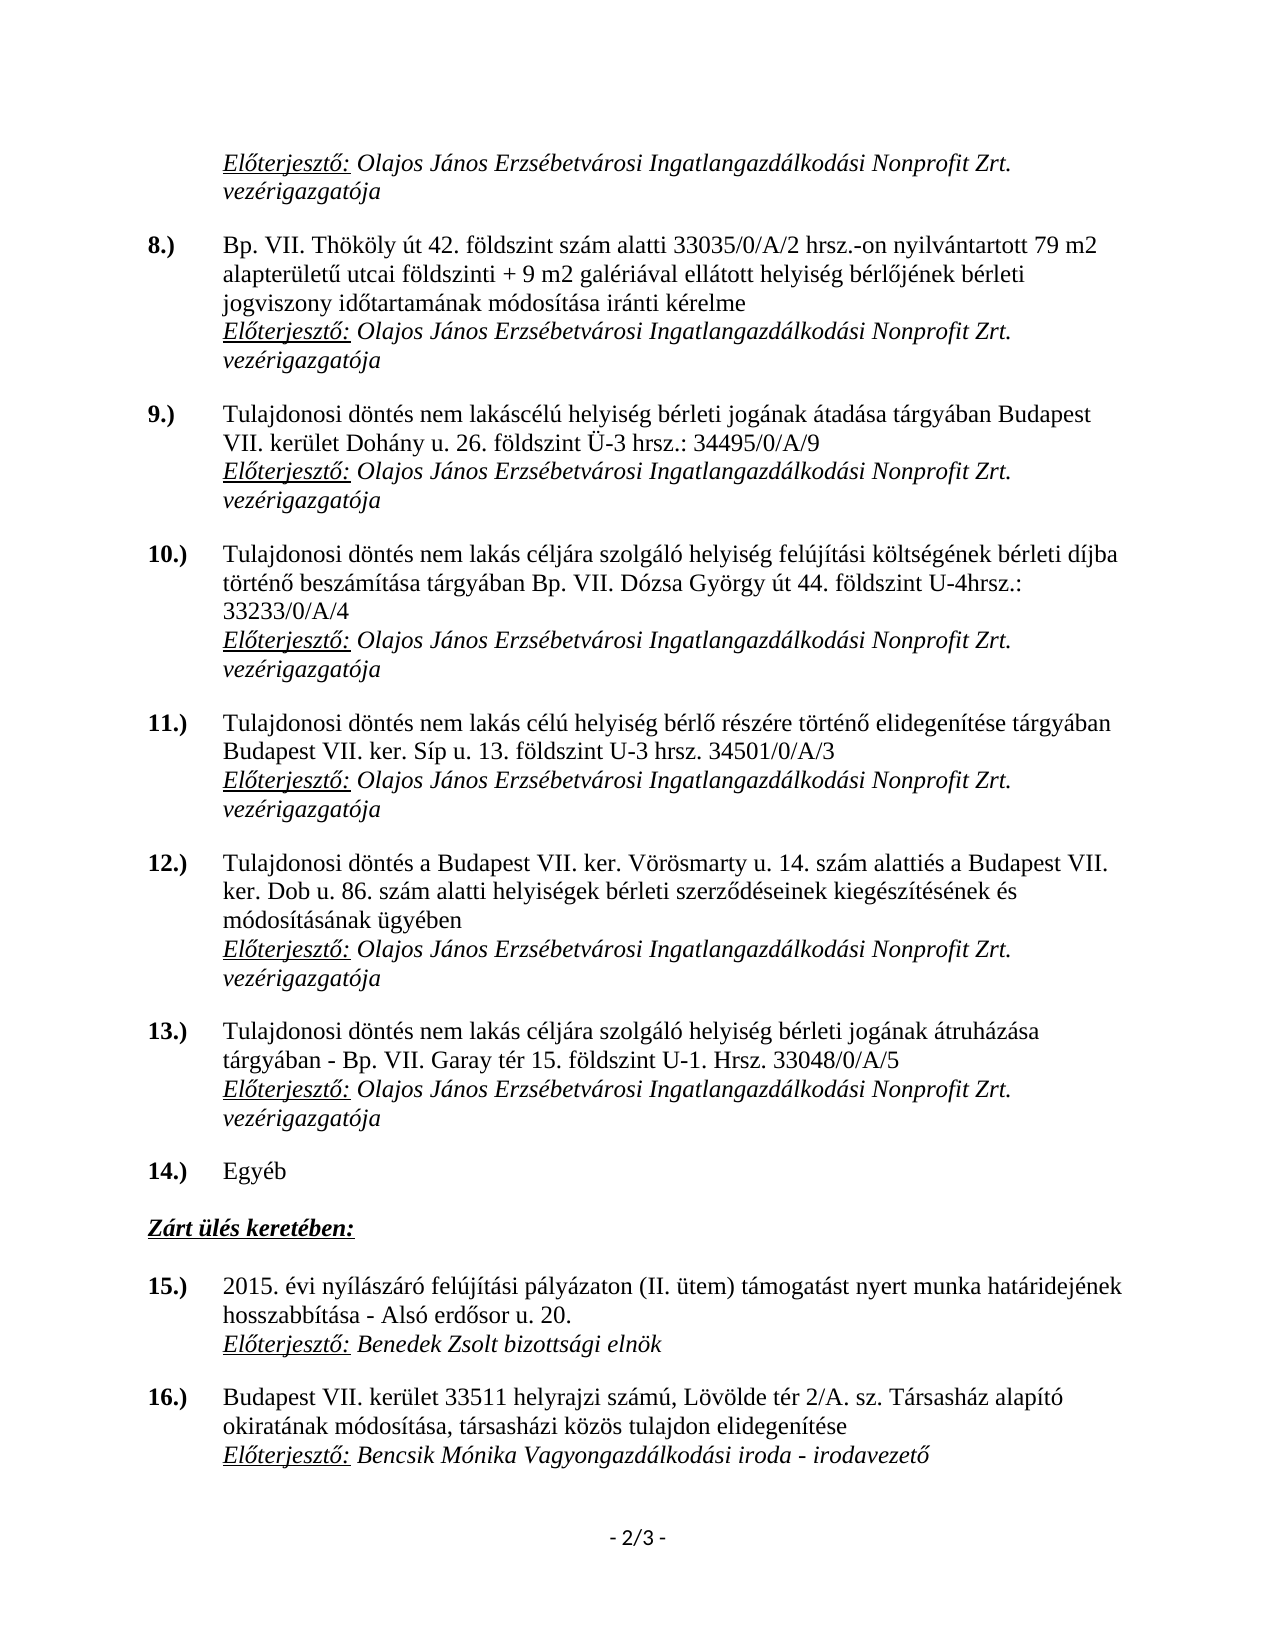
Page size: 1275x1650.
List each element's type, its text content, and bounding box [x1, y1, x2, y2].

text 11.) Tulajdonosi döntés nem lakás célú helyiség bérlő részére történő elidegenítése tárgyában Budapest VII. ker. Síp u. 13. földszint U-3 hrsz. 34501/0/A/3 Előterjesztő: Olajos János Erzsébetvárosi Ingatlangazdálkodási Nonprofit Zrt. vezérigazgatója [148, 708, 1127, 823]
text 12.) Tulajdonosi döntés a Budapest VII. ker. Vörösmarty u. 14. szám alattiés a Budapest VII. ker. Dob u. 86. szám alatti helyiségek bérleti szerződéseinek kiegészítésének és módosításának ügyében Előterjesztő: Olajos János Erzsébetvárosi Ingatlangazdálkodási Nonprofit Zrt. vezérigazgatója [148, 848, 1127, 991]
text 8.) Bp. VII. Thököly út 42. földszint szám alatti 33035/0/A/2 hrsz.-on nyilvántartott 79 m2 alapterületű utcai földszinti + 9 m2 galériával ellátott helyiség bérlőjének bérleti jogviszony időtartamának módosítása iránti kérelme Előterjesztő: Olajos János Erzsébetvárosi Ingatlangazdálkodási Nonprofit Zrt. vezérigazgatója [148, 230, 1127, 374]
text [148, 148, 1127, 205]
text 10.) Tulajdonosi döntés nem lakás céljára szolgáló helyiség felújítási költségének bérleti díjba történő beszámítása tárgyában Bp. VII. Dózsa György út 44. földszint U-4hrsz.: 33233/0/A/4 Előterjesztő: Olajos János Erzsébetvárosi Ingatlangazdálkodási Nonprofit Zrt. vezérigazgatója [148, 539, 1127, 683]
text 16.) Budapest VII. kerület 33511 helyrajzi számú, Lövölde tér 2/A. sz. Társasház alapító okiratának módosítása, társasházi közös tulajdon elidegenítése Előterjesztő: Bencsik Mónika Vagyongazdálkodási iroda - irodavezető [148, 1382, 1127, 1469]
text 14.) Egyéb [148, 1156, 1127, 1213]
text 9.) Tulajdonosi döntés nem lakáscélú helyiség bérleti jogának átadása tárgyában Budapest VII. kerület Dohány u. 26. földszint Ü-3 hrsz.: 34495/0/A/9 Előterjesztő: Olajos János Erzsébetvárosi Ingatlangazdálkodási Nonprofit Zrt. vezérigazgatója [148, 399, 1127, 514]
text Zárt ülés keretében: [148, 1213, 1127, 1242]
text 13.) Tulajdonosi döntés nem lakás céljára szolgáló helyiség bérleti jogának átruházása tárgyában - Bp. VII. Garay tér 15. földszint U-1. Hrsz. 33048/0/A/5 Előterjesztő: Olajos János Erzsébetvárosi Ingatlangazdálkodási Nonprofit Zrt. vezérigazgatója [148, 1016, 1127, 1131]
text 15.) 2015. évi nyílászáró felújítási pályázaton (II. ütem) támogatást nyert munka határidejének hosszabbítása - Alsó erdősor u. 20. Előterjesztő: Benedek Zsolt bizottsági elnök [148, 1271, 1127, 1357]
